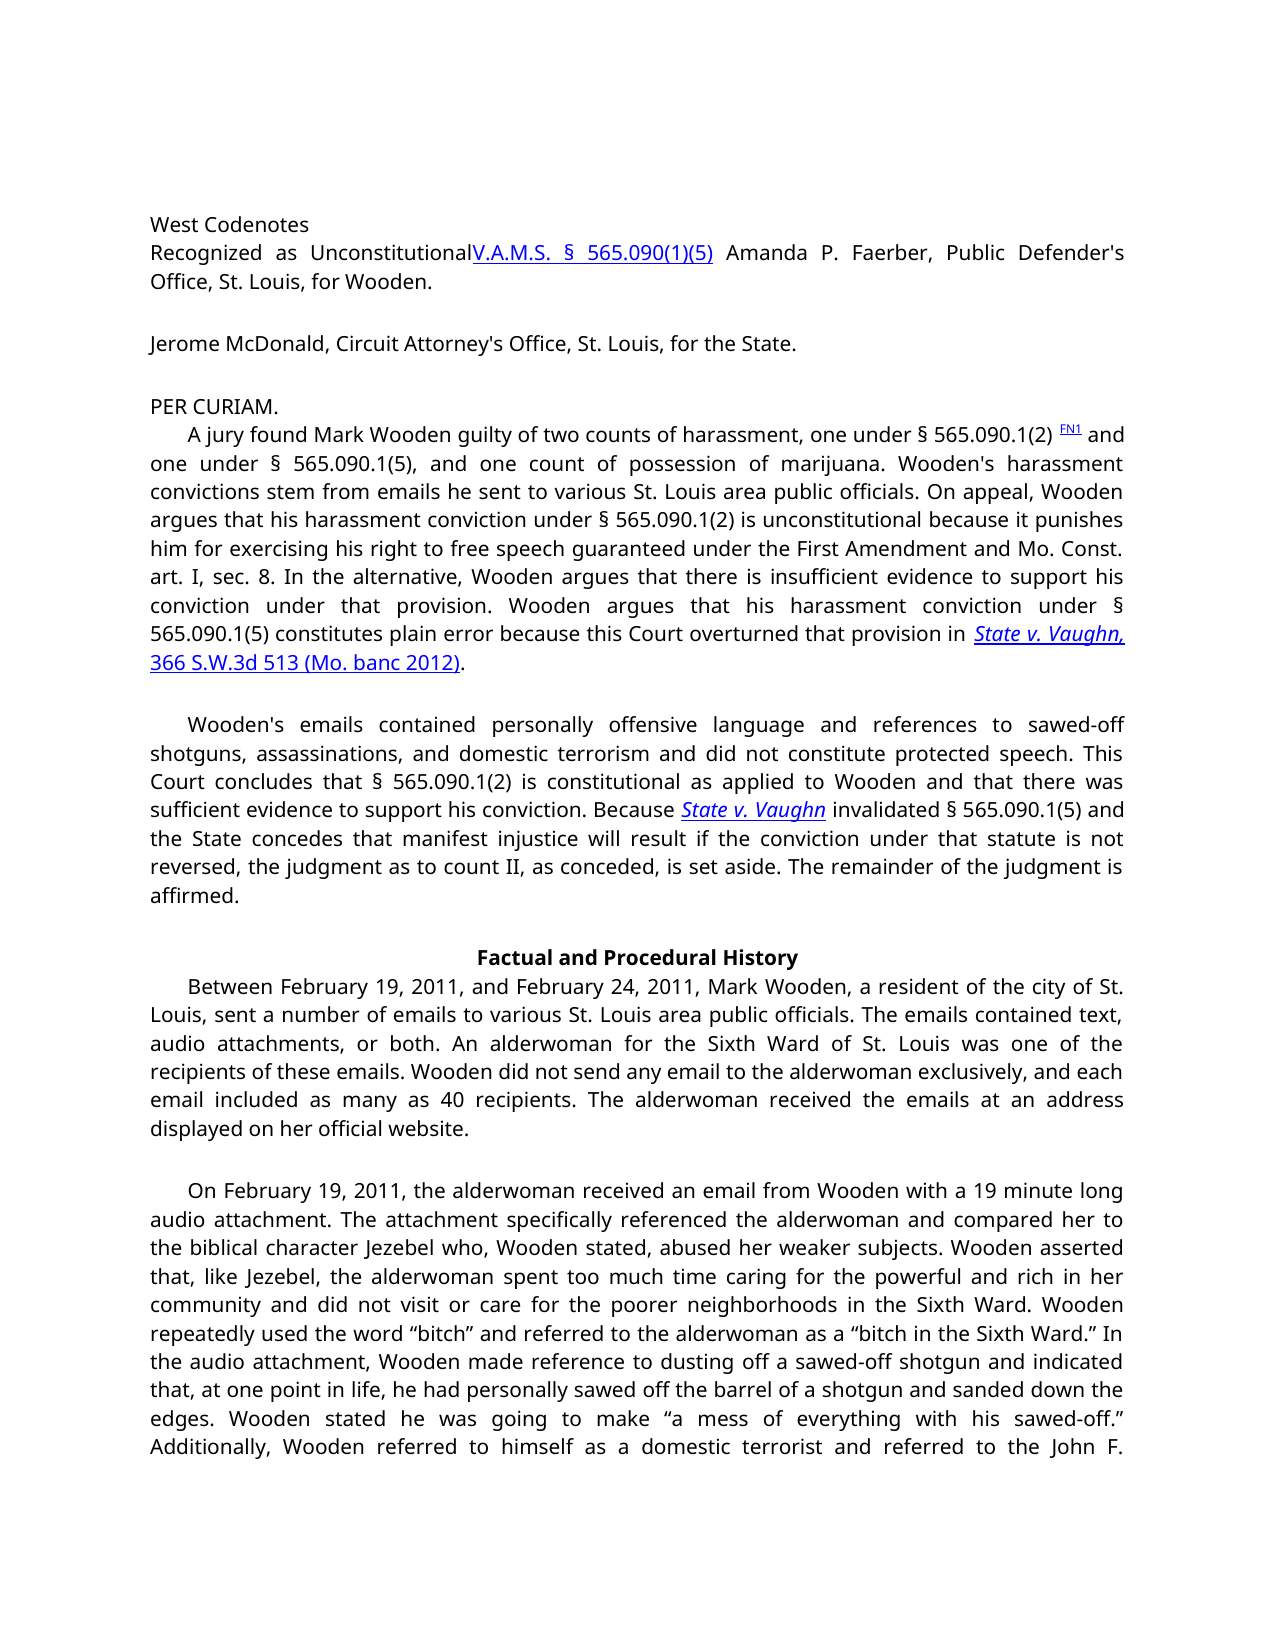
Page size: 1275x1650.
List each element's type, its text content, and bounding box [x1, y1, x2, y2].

text West Codenotes [150, 210, 1125, 238]
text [150, 1177, 1125, 1461]
text Jerome McDonald, Circuit Attorney's Office, St. Louis, for the State. [150, 329, 1125, 358]
text A jury found Mark Wooden guilty of two counts of harassment, one under § 565.090.1(2) FN1 and one under § 565.090.1(5), and one count of possession of marijuana. Wooden's harassment convictions stem from emails he sent to various St. Louis area public officials. On appeal, Wooden argues that his harassment conviction under § 565.090.1(2) is unconstitutional because it punishes him for exercising his right to free speech guaranteed under the First Amendment and Mo. Const. art. I, sec. 8. In the alternative, Wooden argues that there is insufficient evidence to support his conviction under that provision. Wooden argues that his harassment conviction under § 565.090.1(5) constitutes plain error because this Court overturned that provision in State v. Vaughn, 366 S.W.3d 513 (Mo. banc 2012). [150, 420, 1125, 676]
text PER CURIAM. [150, 392, 1125, 420]
text Factual and Procedural History [150, 943, 1125, 972]
text Between February 19, 2011, and February 24, 2011, Mark Wooden, a resident of the city of St. Louis, sent a number of emails to various St. Louis area public officials. The emails contained text, audio attachments, or both. An alderwoman for the Sixth Ward of St. Louis was one of the recipients of these emails. Wooden did not send any email to the alderwoman exclusively, and each email included as many as 40 recipients. The alderwoman received the emails at an address displayed on her official website. [150, 972, 1125, 1142]
text Wooden's emails contained personally offensive language and references to sawed-off shotguns, assassinations, and domestic terrorism and did not constitute protected speech. This Court concludes that § 565.090.1(2) is constitutional as applied to Wooden and that there was sufficient evidence to support his conviction. Because State v. Vaughn invalidated § 565.090.1(5) and the State concedes that manifest injustice will result if the conviction under that statute is not reversed, the judgment as to count II, as conceded, is set aside. The remainder of the judgment is affirmed. [150, 710, 1125, 909]
text Recognized as UnconstitutionalV.A.M.S. § 565.090(1)(5) Amanda P. Faerber, Public Defender's Office, St. Louis, for Wooden. [150, 238, 1125, 295]
